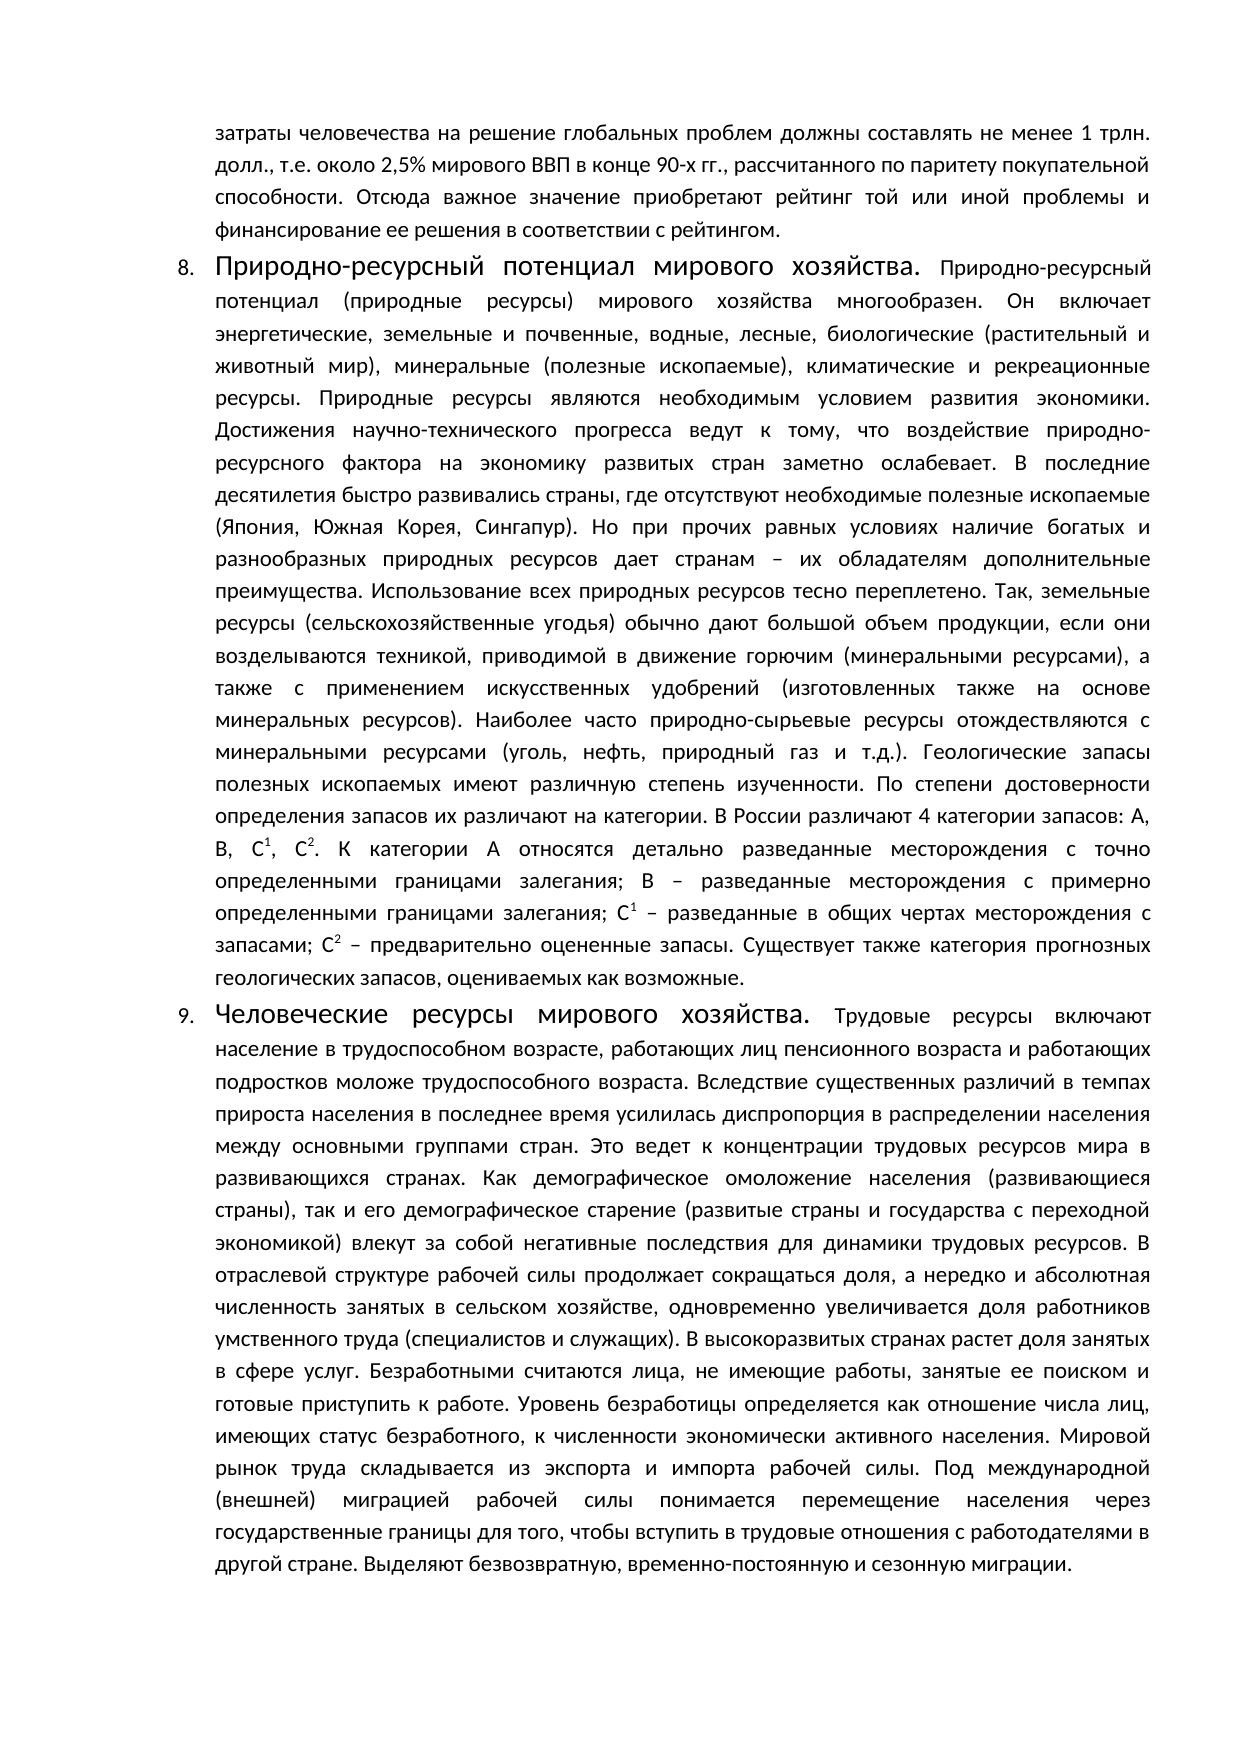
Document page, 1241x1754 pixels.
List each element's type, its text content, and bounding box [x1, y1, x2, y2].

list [177, 118, 1152, 243]
list Природно-ресурсный потенциал мирового хозяйства. Природно-ресурсный потенциал (природные ресурсы) мирового хозяйства многообразен. Он включает энергетические, земельные и почвенные, водные, лесные, биологические (растительный и животный мир), минеральные (полезные ископаемые), климатические и рекреационные ресурсы. Природные ресурсы являются необходимым условием развития экономики. Достижения научно-технического прогресса ведут к тому, что воздействие природно-ресурсного фактора на экономику развитых стран заметно ослабевает. В последние десятилетия быстро развивались страны, где отсутствуют необходимые полезные ископаемые (Япония, Южная Корея, Сингапур). Но при прочих равных условиях наличие богатых и разнообразных природных ресурсов дает странам – их обладателям дополнительные преимущества. Использование всех природных ресурсов тесно переплетено. Так, земельные ресурсы (сельскохозяйственные угодья) обычно дают большой объем продукции, если они возделываются техникой, приводимой в движение горючим (минеральными ресурсами), а также с применением искусственных удобрений (изготовленных также на основе минеральных ресурсов). Наиболее часто природно-сырьевые ресурсы отождествляются с минеральными ресурсами (уголь, нефть, природный газ и т.д.). Геологические запасы полезных ископаемых имеют различную степень изученности. По степени достоверности определения запасов их различают на категории. В России различают 4 категории запасов: А, В, С1, С2. К категории А относятся детально разведанные месторождения с точно определенными границами залегания; В – разведанные месторождения с примерно определенными границами залегания; С1 – разведанные в общих чертах месторождения с запасами; С2 – предварительно оцененные запасы. Существует также категория прогнозных геологических запасов, оцениваемых как возможные. [177, 247, 1152, 991]
list Человеческие ресурсы мирового хозяйства. Трудовые ресурсы включают население в трудоспособном возрасте, работающих лиц пенсионного возраста и работающих подростков моложе трудоспособного возраста. Вследствие существенных различий в темпах прироста населения в последнее время усилилась диспропорция в распределении населения между основными группами стран. Это ведет к концентрации трудовых ресурсов мира в развивающихся странах. Как демографическое омоложение населения (развивающиеся страны), так и его демографическое старение (развитые страны и государства с переходной экономикой) влекут за собой негативные последствия для динамики трудовых ресурсов. В отраслевой структуре рабочей силы продолжает сокращаться доля, а нередко и абсолютная численность занятых в сельском хозяйстве, одновременно увеличивается доля работников умственного труда (специалистов и служащих). В высокоразвитых странах растет доля занятых в сфере услуг. Безработными считаются лица, не имеющие работы, занятые ее поиском и готовые приступить к работе. Уровень безработицы определяется как отношение числа лиц, имеющих статус безработного, к численности экономически активного населения. Мировой рынок труда складывается из экспорта и импорта рабочей силы. Под международной (внешней) миграцией рабочей силы понимается перемещение населения через государственные границы для того, чтобы вступить в трудовые отношения с работодателями в другой стране. Выделяют безвозвратную, временно-постоянную и сезонную миграции. [177, 995, 1152, 1578]
